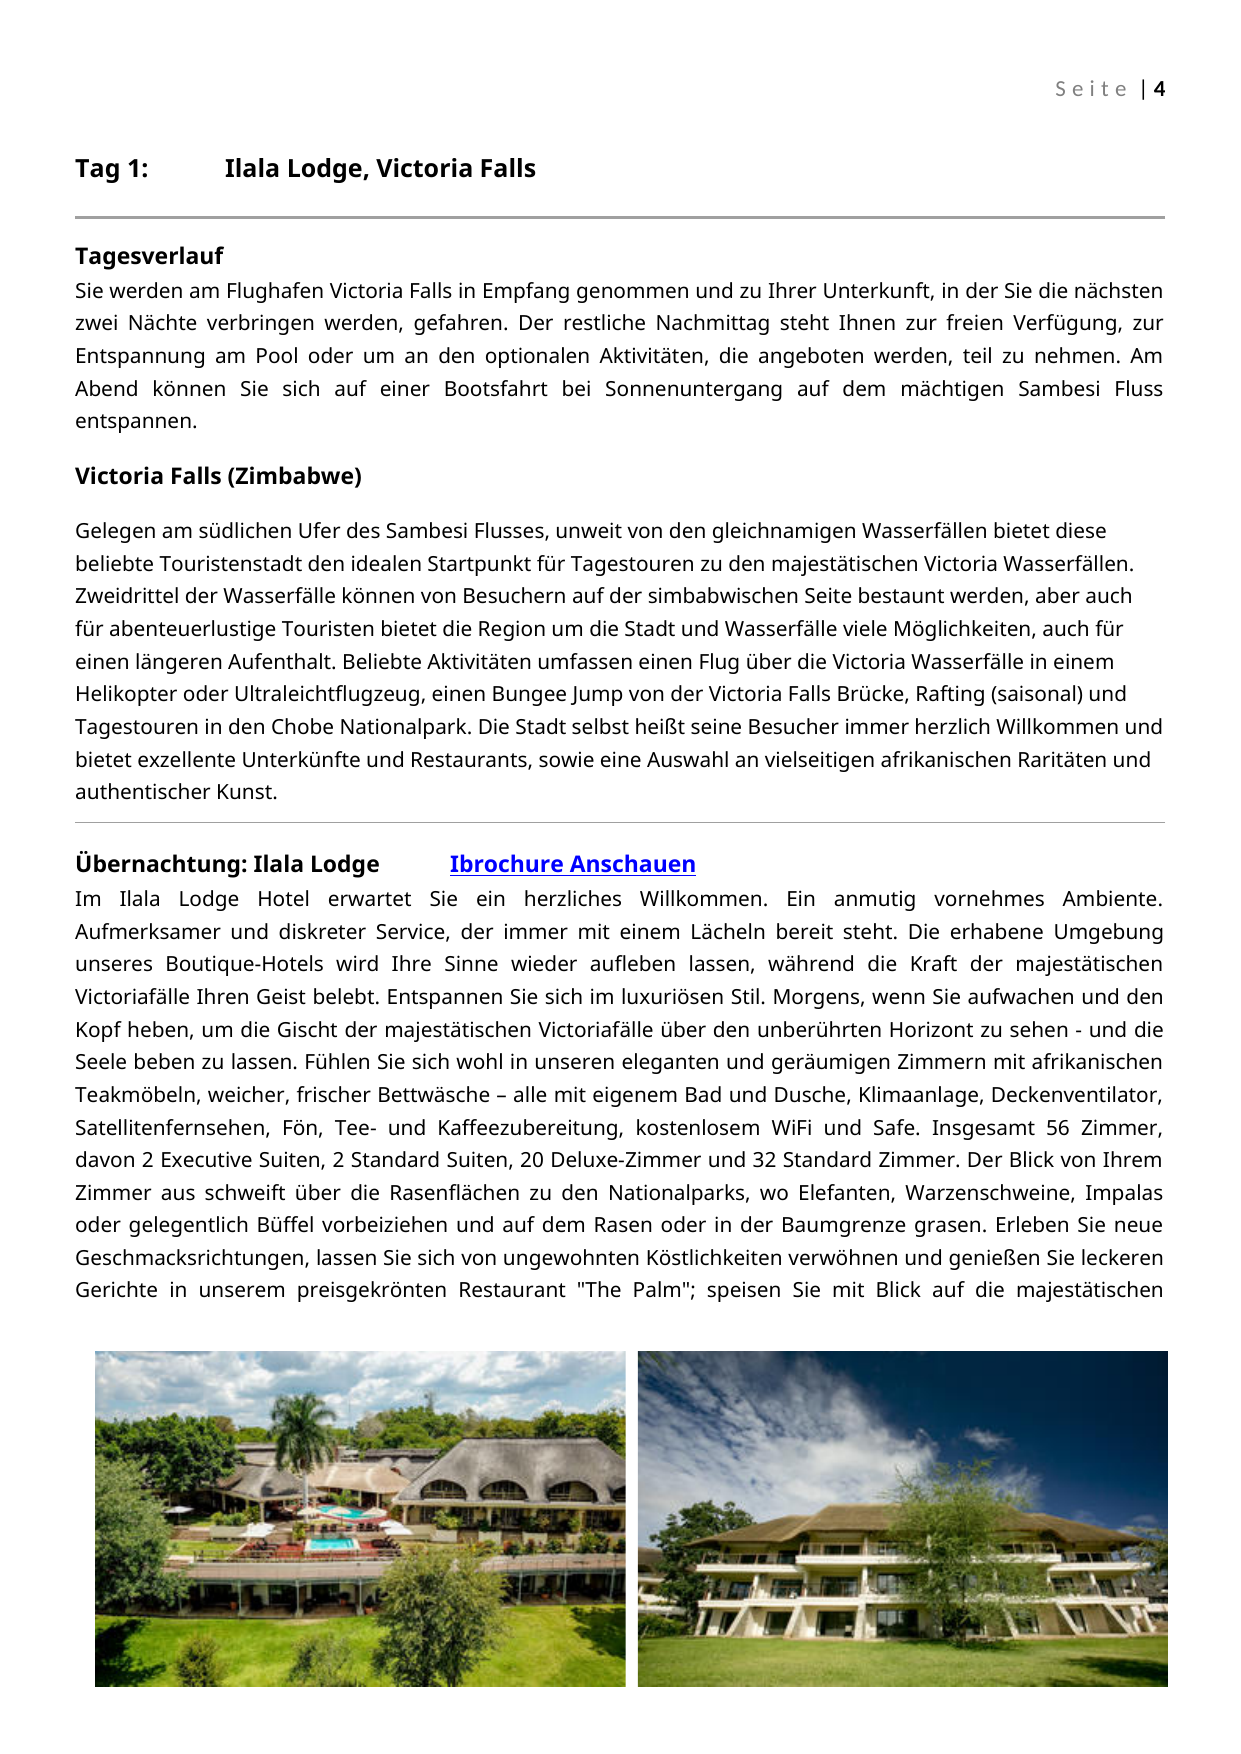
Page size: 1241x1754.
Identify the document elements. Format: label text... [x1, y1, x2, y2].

text Gelegen am südlichen Ufer des Sambesi Flusses, unweit von den gleichnamigen Wasserfällen bietet diese beliebte Touristenstadt den idealen Startpunkt für Tagestouren zu den majestätischen Victoria Wasserfällen. Zweidrittel der Wasserfälle können von Besuchern auf der simbabwischen Seite bestaunt werden, aber auch für abenteuerlustige Touristen bietet die Region um die Stadt und Wasserfälle viele Möglichkeiten, auch für einen längeren Aufenthalt. Beliebte Aktivitäten umfassen einen Flug über die Victoria Wasserfälle in einem Helikopter oder Ultraleichtflugzeug, einen Bungee Jump von der Victoria Falls Brücke, Rafting (saisonal) und Tagestouren in den Chobe Nationalpark. Die Stadt selbst heißt seine Besucher immer herzlich Willkommen und bietet exzellente Unterkünfte und Restaurants, sowie eine Auswahl an vielseitigen afrikanischen Raritäten und authentischer Kunst. [75, 516, 1165, 822]
text Sie werden am Flughafen Victoria Falls in Empfang genommen und zu Ihrer Unterkunft, in der Sie die nächsten zwei Nächte verbringen werden, gefahren. Der restliche Nachmittag steht Ihnen zur freien Verfügung, zur Entspannung am Pool oder um an den optionalen Aktivitäten, die angeboten werden, teil zu nehmen. Am Abend können Sie sich auf einer Bootsfahrt bei Sonnenuntergang auf dem mächtigen Sambesi Fluss entspannen. [75, 276, 1165, 435]
subtitle Übernachtung: Ilala Lodge Ibrochure Anschauen [75, 848, 1165, 880]
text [75, 884, 1165, 1304]
subtitle Tag 1: Ilala Lodge, Victoria Falls [75, 151, 1165, 185]
subtitle Tagesverlauf [75, 240, 1165, 271]
text Victoria Falls (Zimbabwe) [75, 460, 1165, 491]
